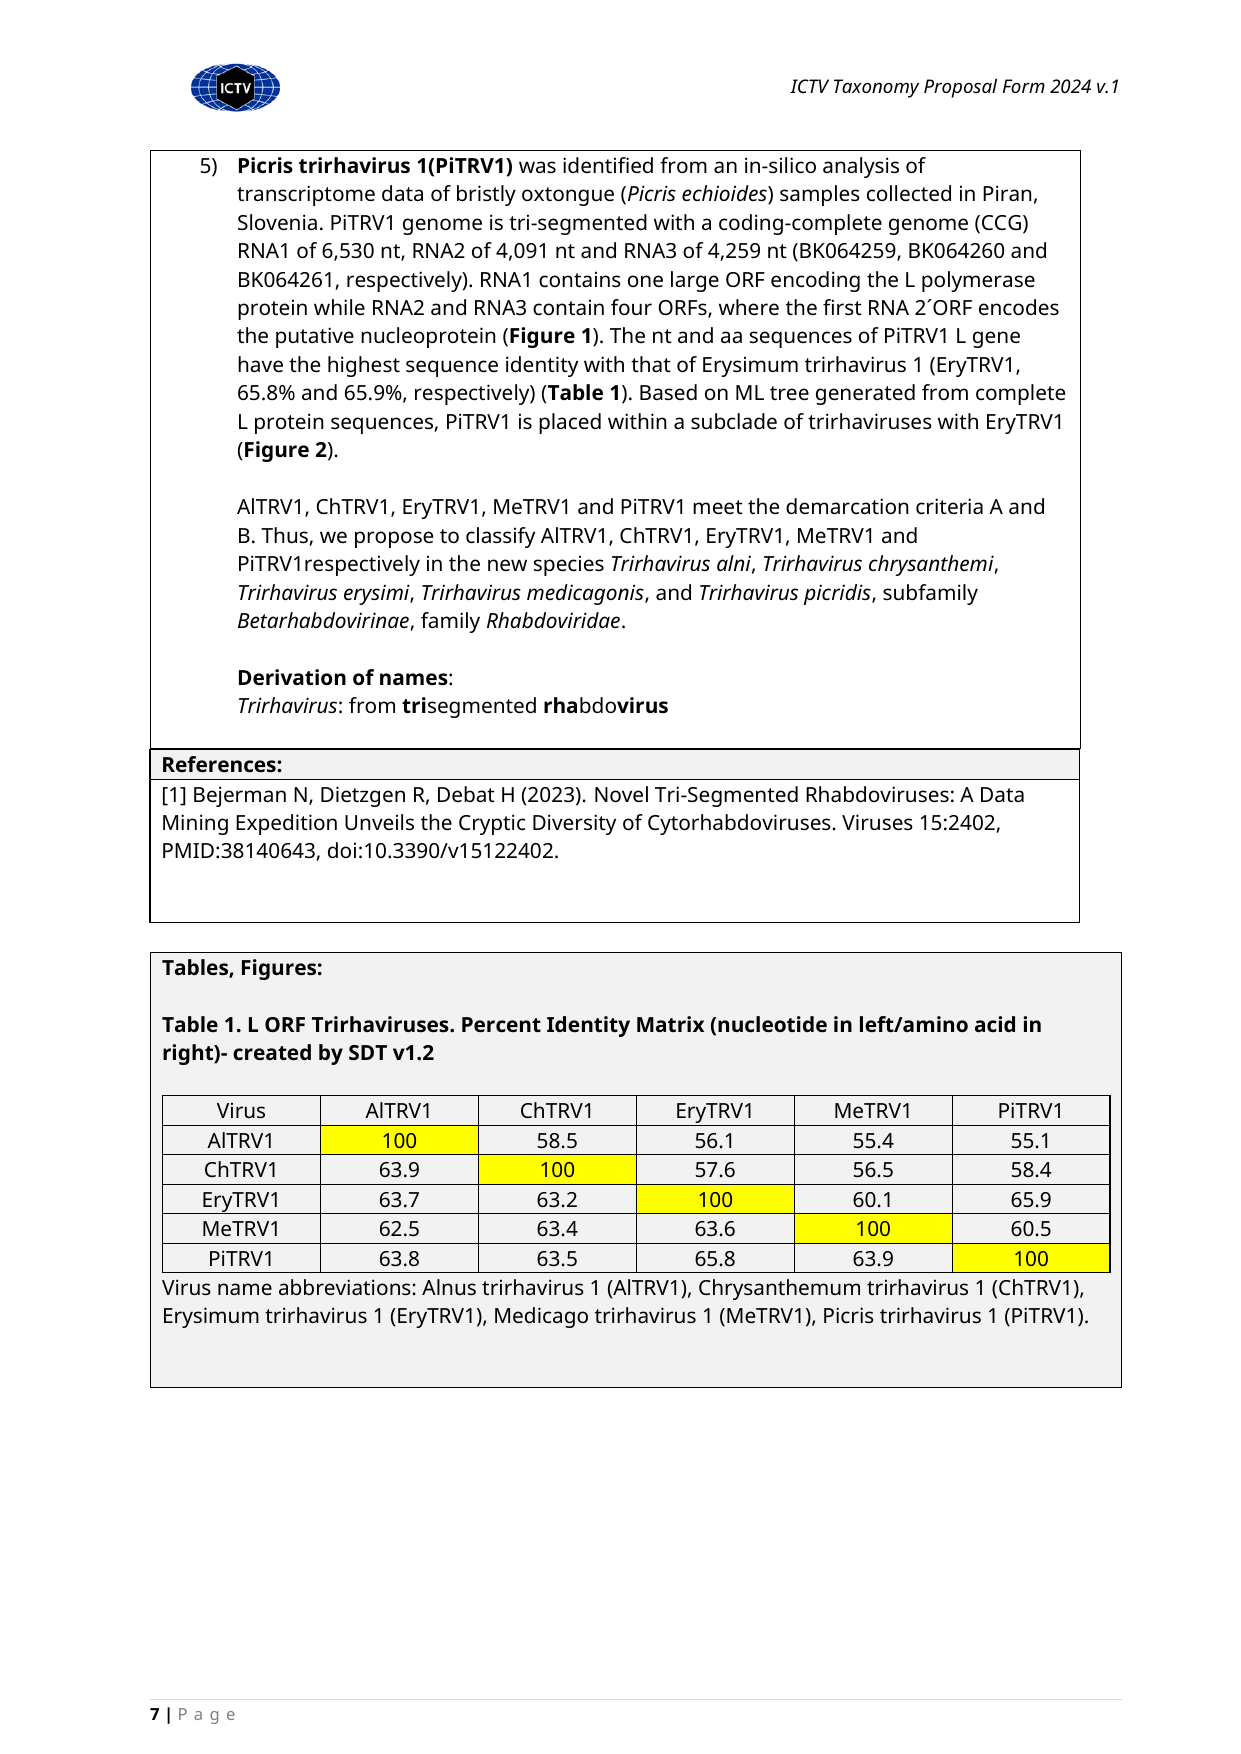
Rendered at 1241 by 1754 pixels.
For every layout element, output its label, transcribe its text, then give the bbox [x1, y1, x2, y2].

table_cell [151, 151, 1080, 748]
table_cell [1] Bejerman N, Dietzgen R, Debat H (2023). Novel Tri-Segmented Rhabdoviruses: A Data Mining Expedition Unveils the Cryptic Diversity of Cytorhabdoviruses. Viruses 15:2402, PMID:38140643, doi:10.3390/v15122402. [151, 780, 1079, 922]
table_header References: [151, 750, 1079, 779]
picture [190, 56, 282, 113]
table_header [151, 953, 1121, 1387]
